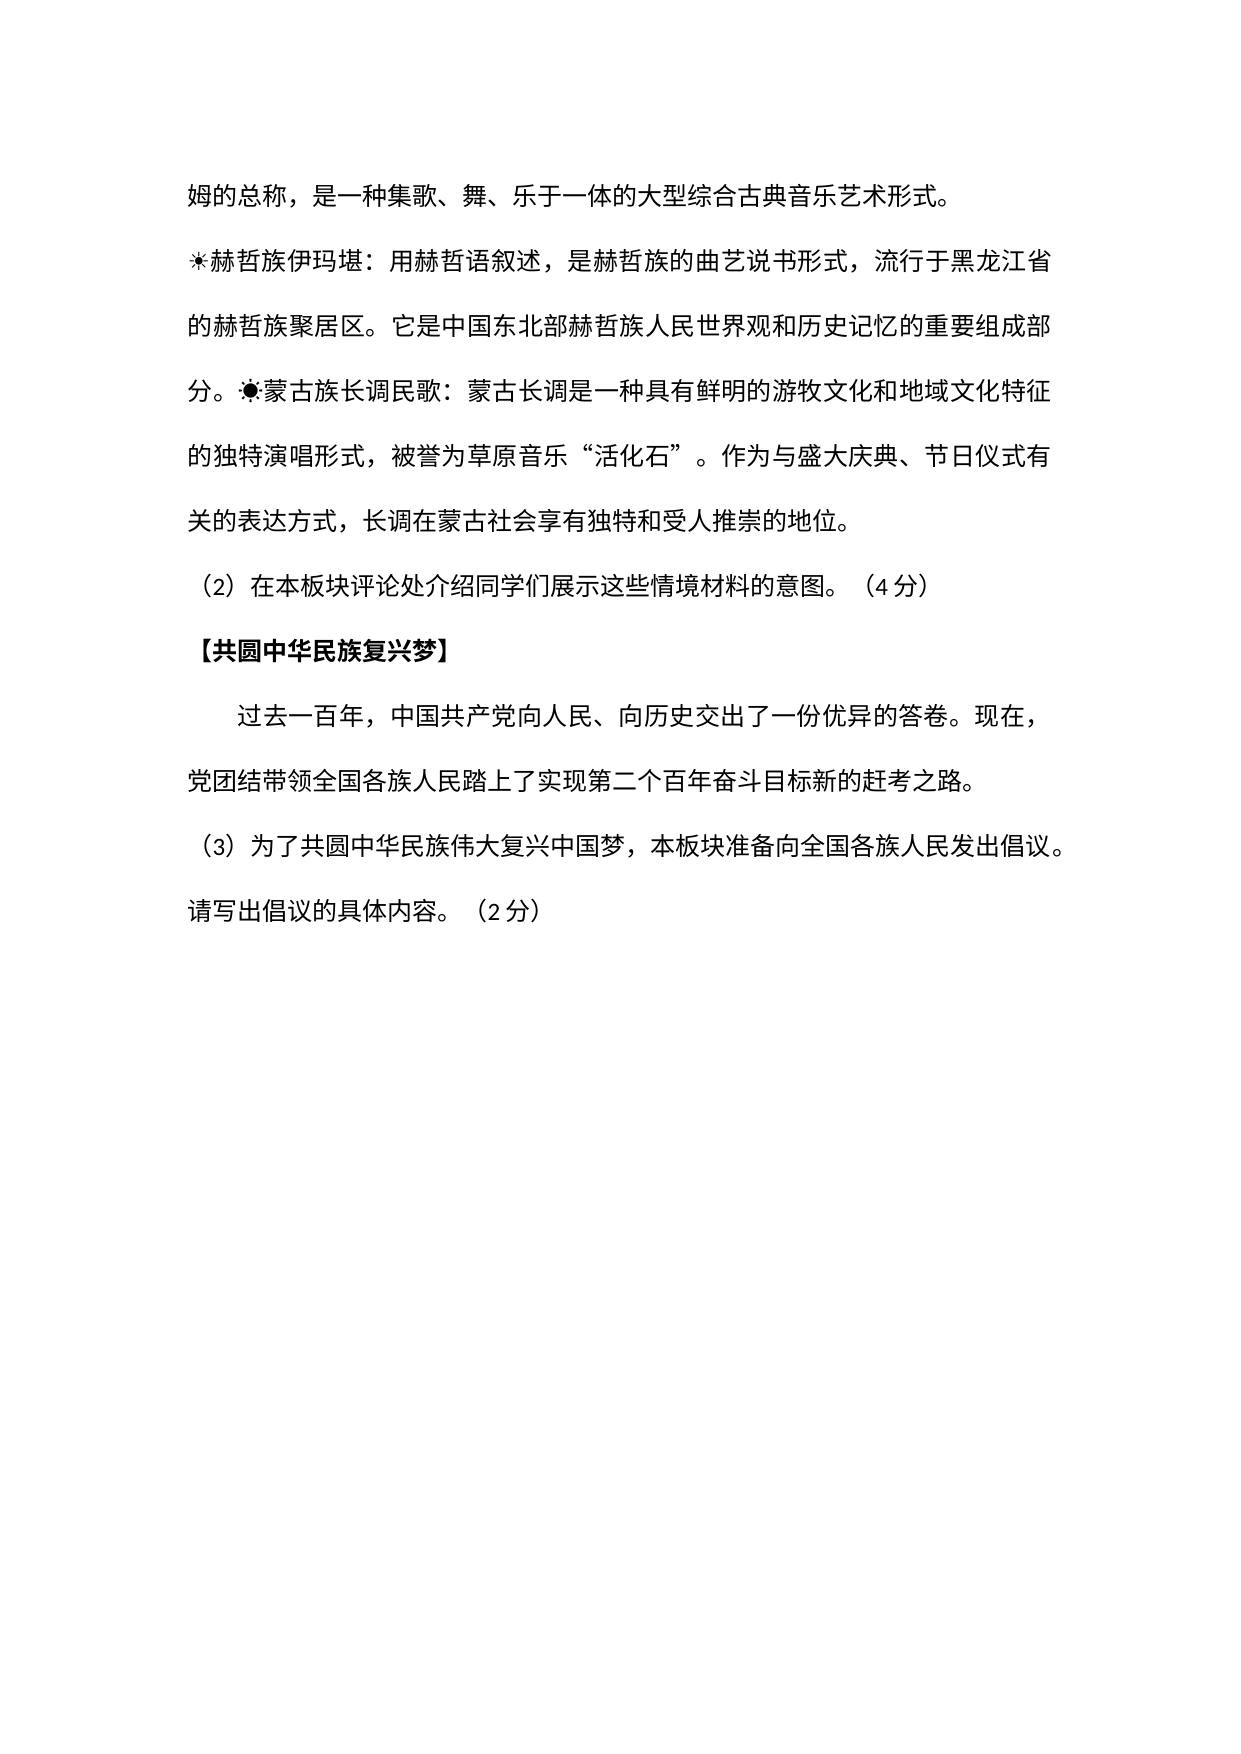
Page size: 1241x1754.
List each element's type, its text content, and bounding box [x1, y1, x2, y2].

text 过去一百年，中国共产党向人民、向历史交出了一份优异的答卷。现在，党团结带领全国各族人民踏上了实现第二个百年奋斗目标新的赶考之路。 [187, 682, 1053, 812]
text （2）在本板块评论处介绍同学们展示这些情境材料的意图。（4分） [187, 552, 1053, 617]
text ☀赫哲族伊玛堪：用赫哲语叙述，是赫哲族的曲艺说书形式，流行于黑龙江省的赫哲族聚居区。它是中国东北部赫哲族人民世界观和历史记忆的重要组成部分。☀蒙古族长调民歌：蒙古长调是一种具有鲜明的游牧文化和地域文化特征的独特演唱形式，被誉为草原音乐“活化石”。作为与盛大庆典、节日仪式有关的表达方式，长调在蒙古社会享有独特和受人推崇的地位。 [187, 227, 1053, 552]
text （3）为了共圆中华民族伟大复兴中国梦，本板块准备向全国各族人民发出倡议。请写出倡议的具体内容。（2分） [187, 812, 1053, 942]
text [187, 162, 1053, 227]
text 【共圆中华民族复兴梦】 [187, 617, 1053, 682]
